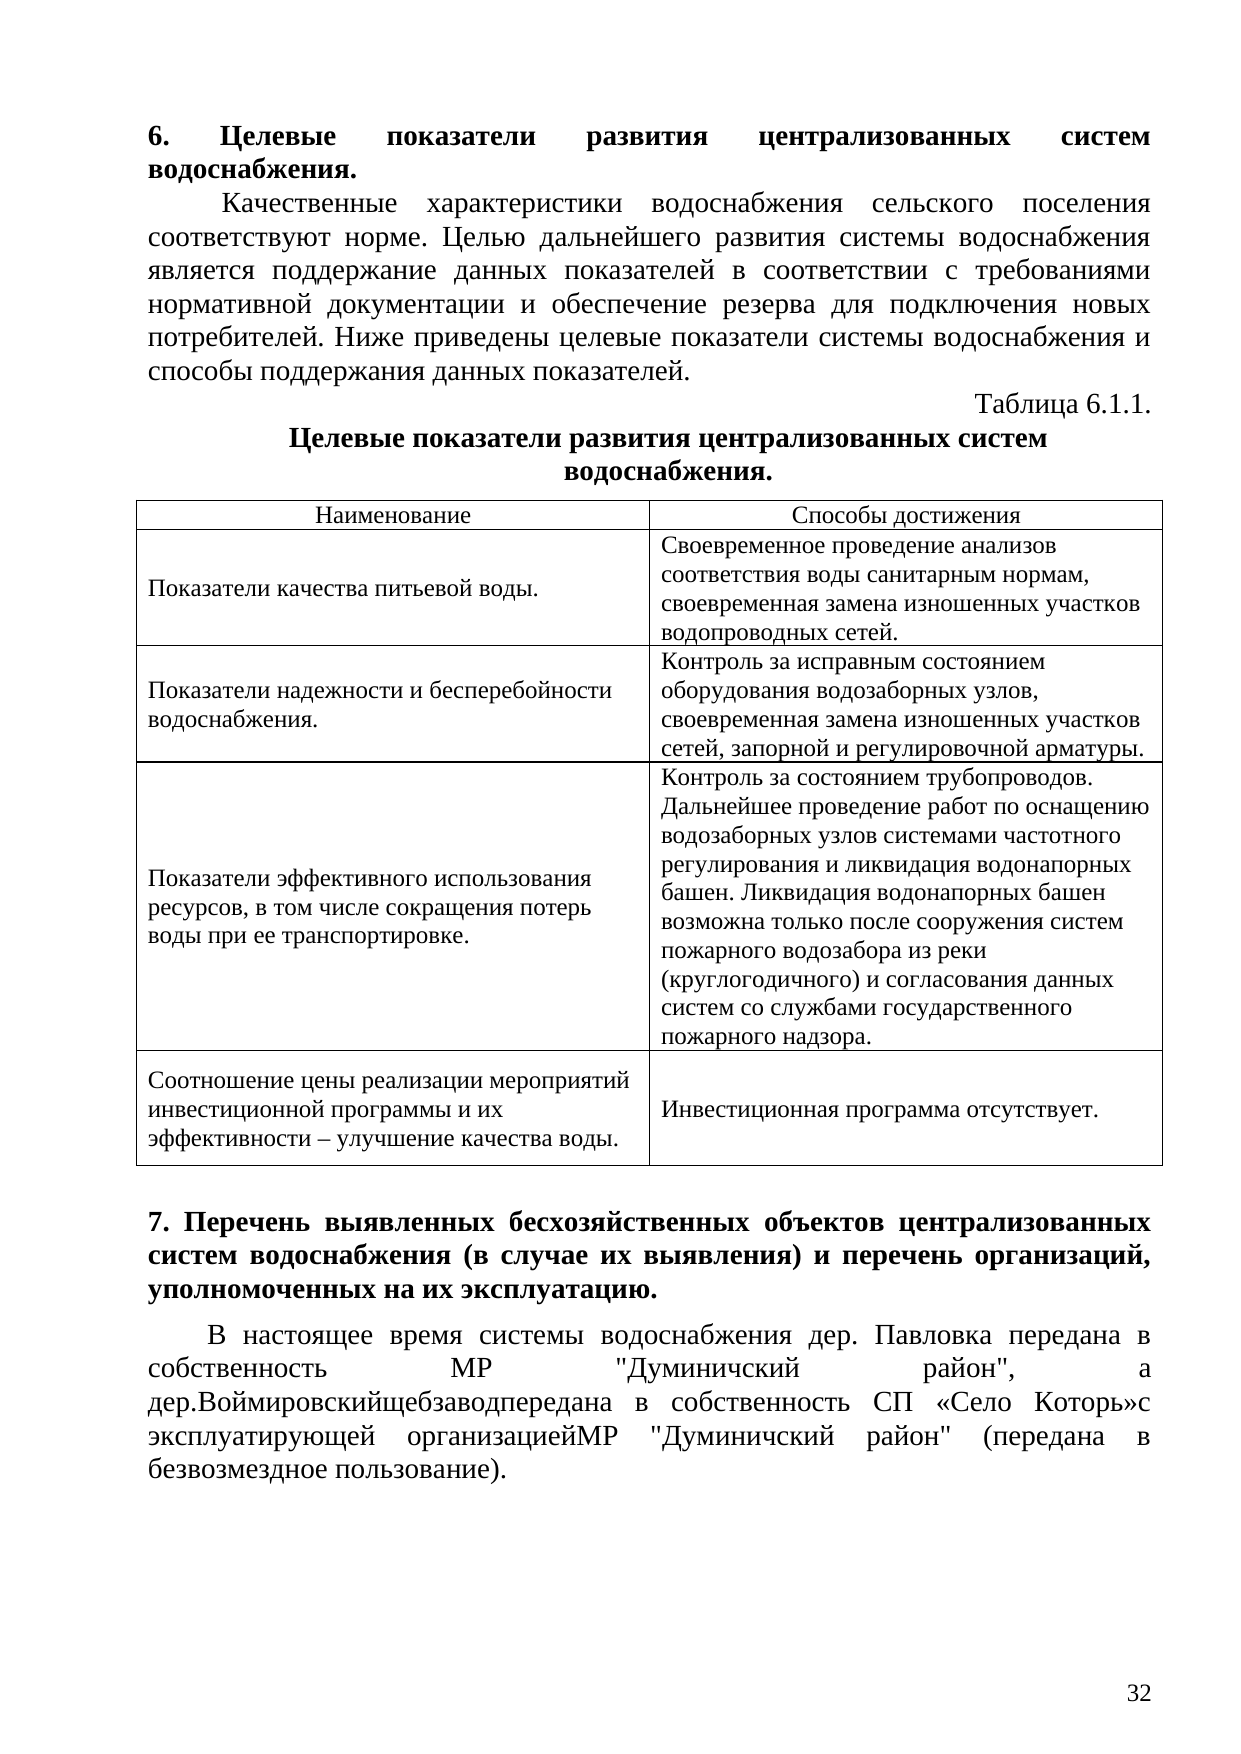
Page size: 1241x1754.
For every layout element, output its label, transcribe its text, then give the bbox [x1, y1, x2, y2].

text 7. Перечень выявленных бесхозяйственных объектов централизованных систем водоснабжения (в случае их выявления) и перечень организаций, уполномоченных на их эксплуатацию. [148, 1204, 1152, 1304]
table_cell Показатели эффективного использования ресурсов, в том числе сокращения потерь воды при ее транспортировке. [137, 763, 649, 1050]
table_header Способы достижения [650, 501, 1162, 529]
text В настоящее время системы водоснабжения дер. Павловка передана в собственность МР "Думиничский район", а дер.Воймировскийщебзаводпередана в собственность СП «Село Которь»с эксплуатирующей организациейМР "Думиничский район" (передана в безвозмездное пользование). [148, 1317, 1152, 1485]
table_cell Инвестиционная программа отсутствует. [650, 1051, 1162, 1165]
table_cell Контроль за состоянием трубопроводов. Дальнейшее проведение работ по оснащению водозаборных узлов системами частотного регулирования и ликвидация водонапорных башен. Ликвидация водонапорных башен возможна только после сооружения систем пожарного водозабора из реки (круглогодичного) и согласования данных систем со службами государственного пожарного надзора. [650, 763, 1162, 1050]
table_header Наименование [137, 501, 649, 529]
text Таблица 6.1.1. [185, 386, 1152, 420]
table_cell Контроль за исправным состоянием оборудования водозаборных узлов, своевременная замена изношенных участков сетей, запорной и регулировочной арматуры. [650, 646, 1162, 761]
text 6. Целевые показатели развития централизованных систем водоснабжения. [148, 118, 1152, 185]
table_cell Показатели качества питьевой воды. [137, 530, 649, 645]
text Целевые показатели развития централизованных систем водоснабжения. [185, 420, 1152, 487]
table_cell Показатели надежности и бесперебойности водоснабжения. [137, 646, 649, 761]
table_cell Своевременное проведение анализов соответствия воды санитарным нормам, своевременная замена изношенных участков водопроводных сетей. [650, 530, 1162, 645]
text Качественные характеристики водоснабжения сельского поселения соответствуют норме. Целью дальнейшего развития системы водоснабжения является поддержание данных показателей в соответствии с требованиями нормативной документации и обеспечение резерва для подключения новых потребителей. Ниже приведены целевые показатели системы водоснабжения и способы поддержания данных показателей. [148, 185, 1152, 386]
table_cell Соотношение цены реализации мероприятий инвестиционной программы и их эффективности – улучшение качества воды. [137, 1051, 649, 1165]
